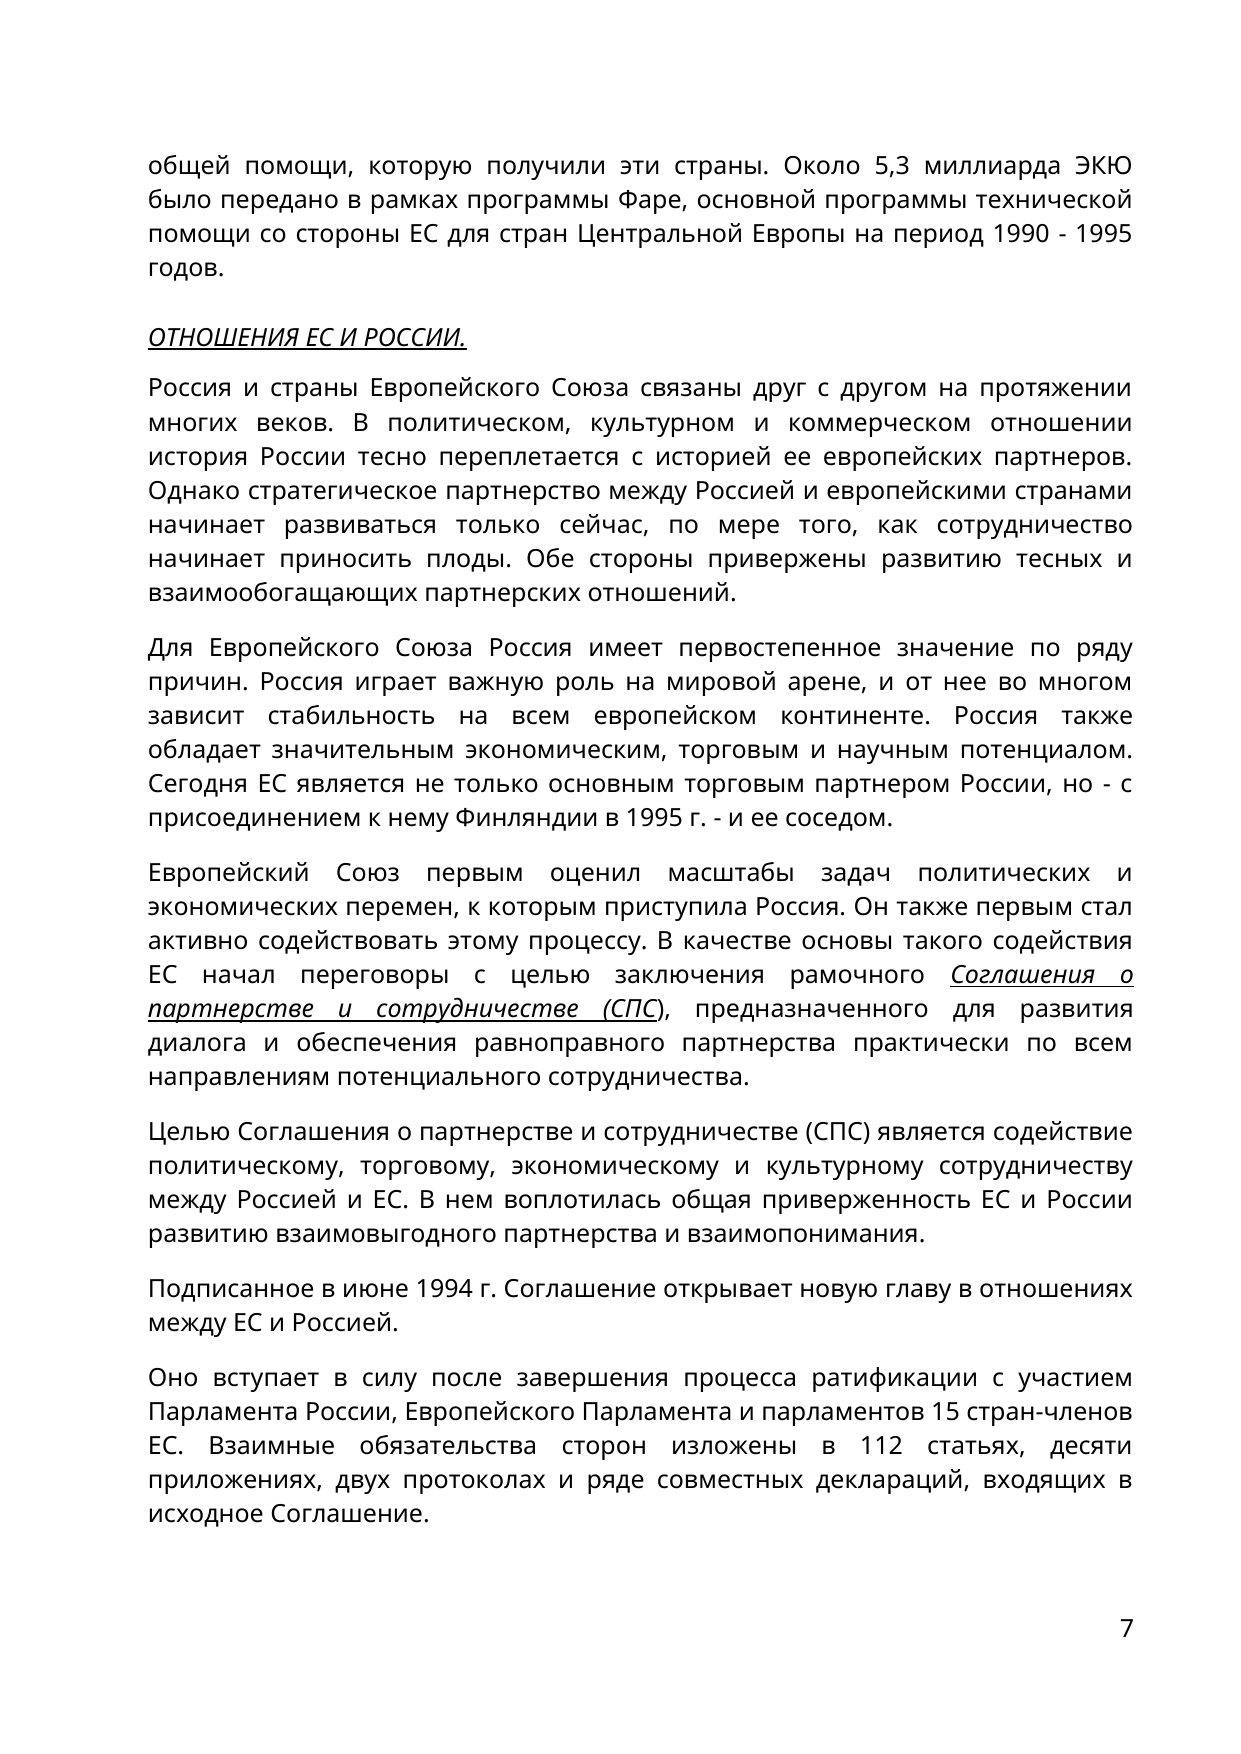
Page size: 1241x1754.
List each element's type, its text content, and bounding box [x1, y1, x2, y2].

text Для Европейского Союза Россия имеет первостепенное значение по ряду причин. Россия играет важную роль на мировой арене, и от нее во многом зависит стабильность на всем европейском континенте. Россия также обладает значительным экономическим, торговым и научным потенциалом. Сегодня ЕС является не только основным торговым партнером России, но - с присоединением к нему Финляндии в 1995 г. - и ее соседом. [148, 629, 1134, 834]
text Подписанное в июне 1994 г. Соглашение открывает новую главу в отношениях между ЕС и Россией. [148, 1271, 1134, 1339]
text Россия и страны Европейского Союза связаны друг с другом на протяжении многих веков. В политическом, культурном и коммерческом отношении история России тесно переплетается с историей ее европейских партнеров. Однако стратегическое партнерство между Россией и европейскими странами начинает развиваться только сейчас, по мере того, как сотрудничество начинает приносить плоды. Обе стороны привержены развитию тесных и взаимообогащающих партнерских отношений. [148, 370, 1134, 608]
text Целью Соглашения о партнерстве и сотрудничестве (СПС) является содействие политическому, торговому, экономическому и культурному сотрудничеству между Россией и ЕС. В нем воплотилась общая приверженность ЕС и России развитию взаимовыгодного партнерства и взаимопонимания. [148, 1114, 1134, 1250]
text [148, 148, 1134, 284]
subtitle ОТНОШЕНИЯ ЕС И РОССИИ. [148, 319, 1134, 353]
text Европейский Союз первым оценил масштабы задач политических и экономических перемен, к которым приступила Россия. Он также первым стал активно содействовать этому процессу. В качестве основы такого содействия ЕС начал переговоры с целью заключения рамочного Соглашения о партнерстве и сотрудничестве (СПС), предназначенного для развития диалога и обеспечения равноправного партнерства практически по всем направлениям потенциального сотрудничества. [148, 854, 1134, 1093]
text Оно вступает в силу после завершения процесса ратификации с участием Парламента России, Европейского Парламента и парламентов 15 стран-членов ЕС. Взаимные обязательства сторон изложены в 112 статьях, десяти приложениях, двух протоколах и ряде совместных деклараций, входящих в исходное Соглашение. [148, 1360, 1134, 1530]
